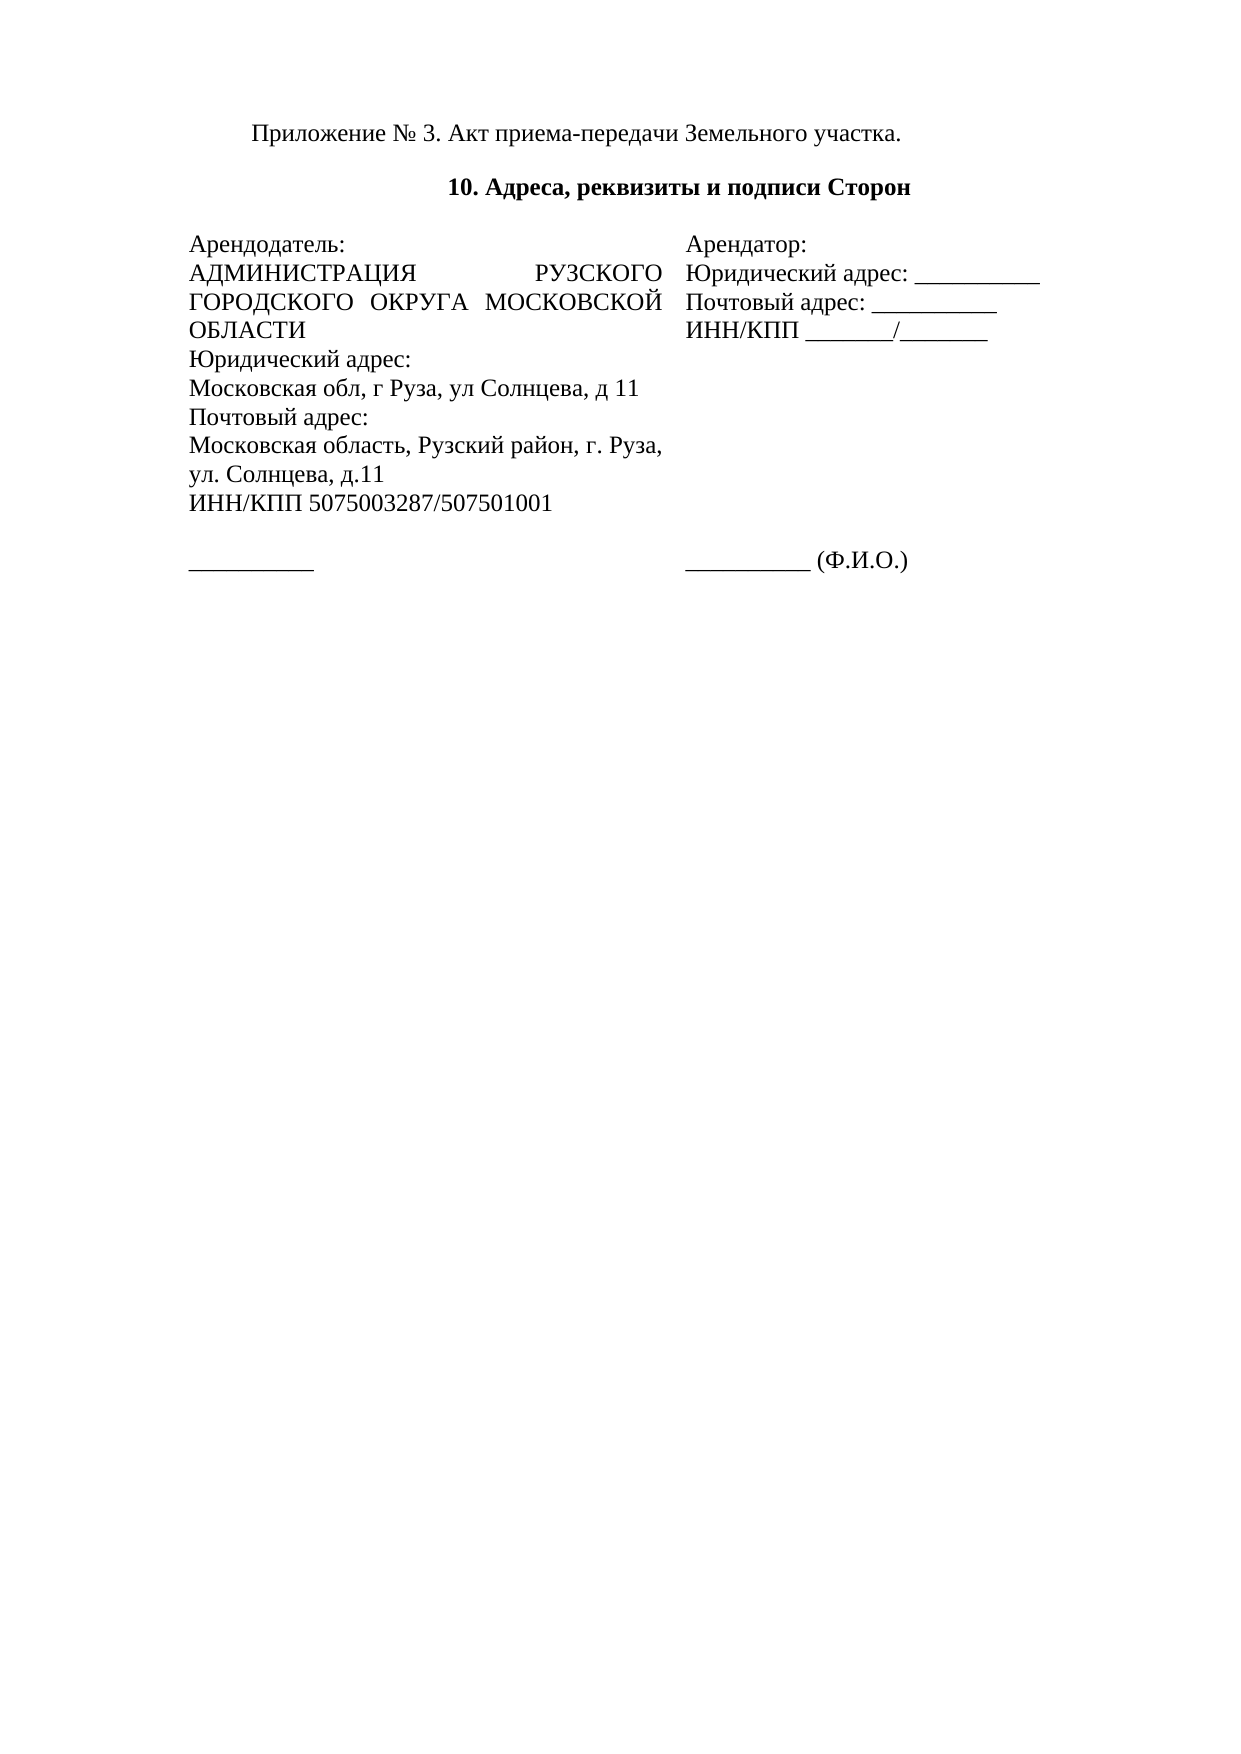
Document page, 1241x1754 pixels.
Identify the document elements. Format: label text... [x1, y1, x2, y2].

text Приложение № 3. Акт приема-передачи Земельного участка. [177, 118, 1181, 147]
text 10. Адреса, реквизиты и подписи Сторон [177, 172, 1181, 201]
table_header Арендатор: Юридический адрес: __________ Почтовый адрес: __________ ИНН/КПП _______/_______ [674, 229, 1171, 546]
table_cell __________ [177, 546, 674, 603]
table_cell __________ (Ф.И.О.) [674, 546, 1171, 603]
table_header Арендодатель: АДМИНИСТРАЦИЯ РУЗСКОГО ГОРОДСКОГО ОКРУГА МОСКОВСКОЙ ОБЛАСТИ Юридический адрес: Московская обл, г Руза, ул Солнцева, д 11 Почтовый адрес: Московская область, Рузский район, г. Руза, ул. Солнцева, д.11 ИНН/КПП 5075003287/507501001 [177, 229, 674, 546]
